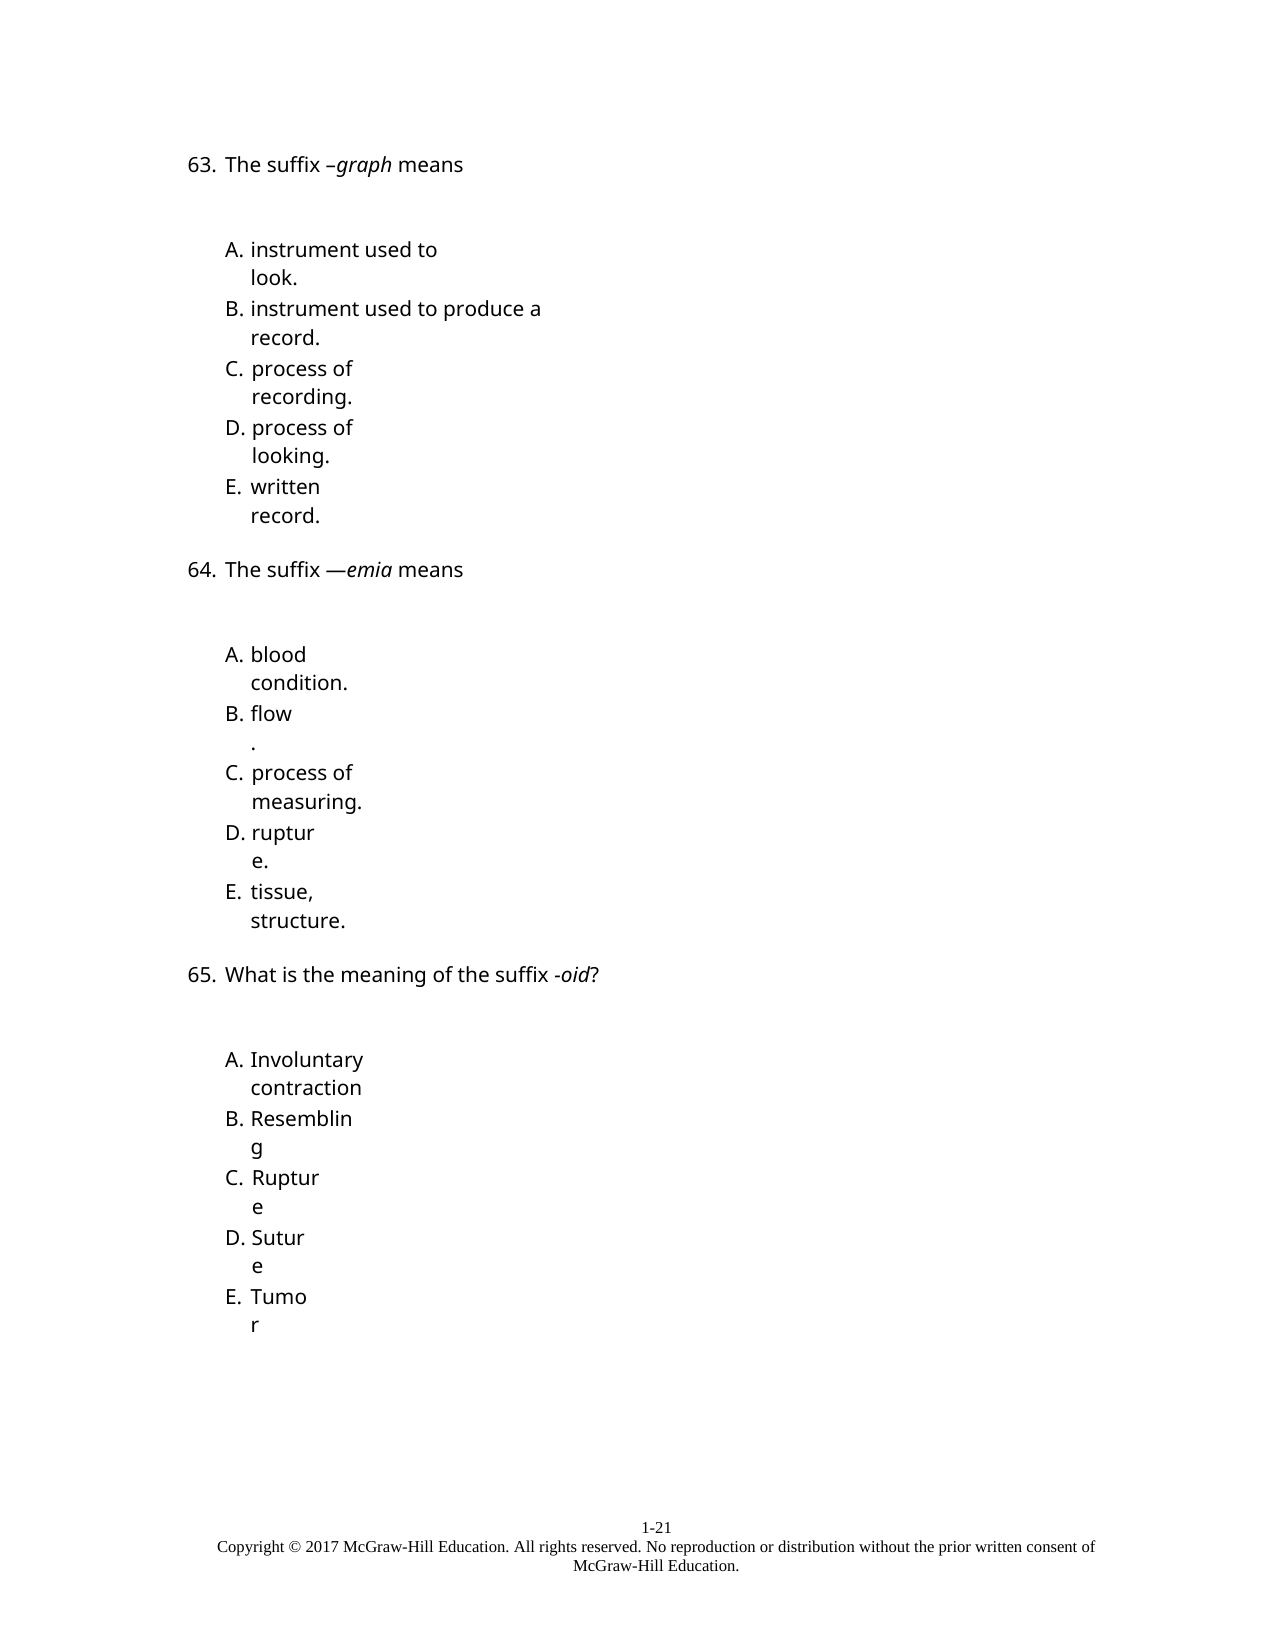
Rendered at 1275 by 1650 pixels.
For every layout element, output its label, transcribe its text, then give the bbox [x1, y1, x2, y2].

table_header What is the meaning of the suffix -oid? [225, 960, 1125, 1339]
table_header 63. [188, 150, 225, 529]
table_header The suffix —emia means [225, 555, 1125, 934]
table_header The suffix –graph means [225, 150, 1125, 529]
table_header 65. [188, 960, 225, 1339]
table_header 64. [188, 555, 225, 934]
